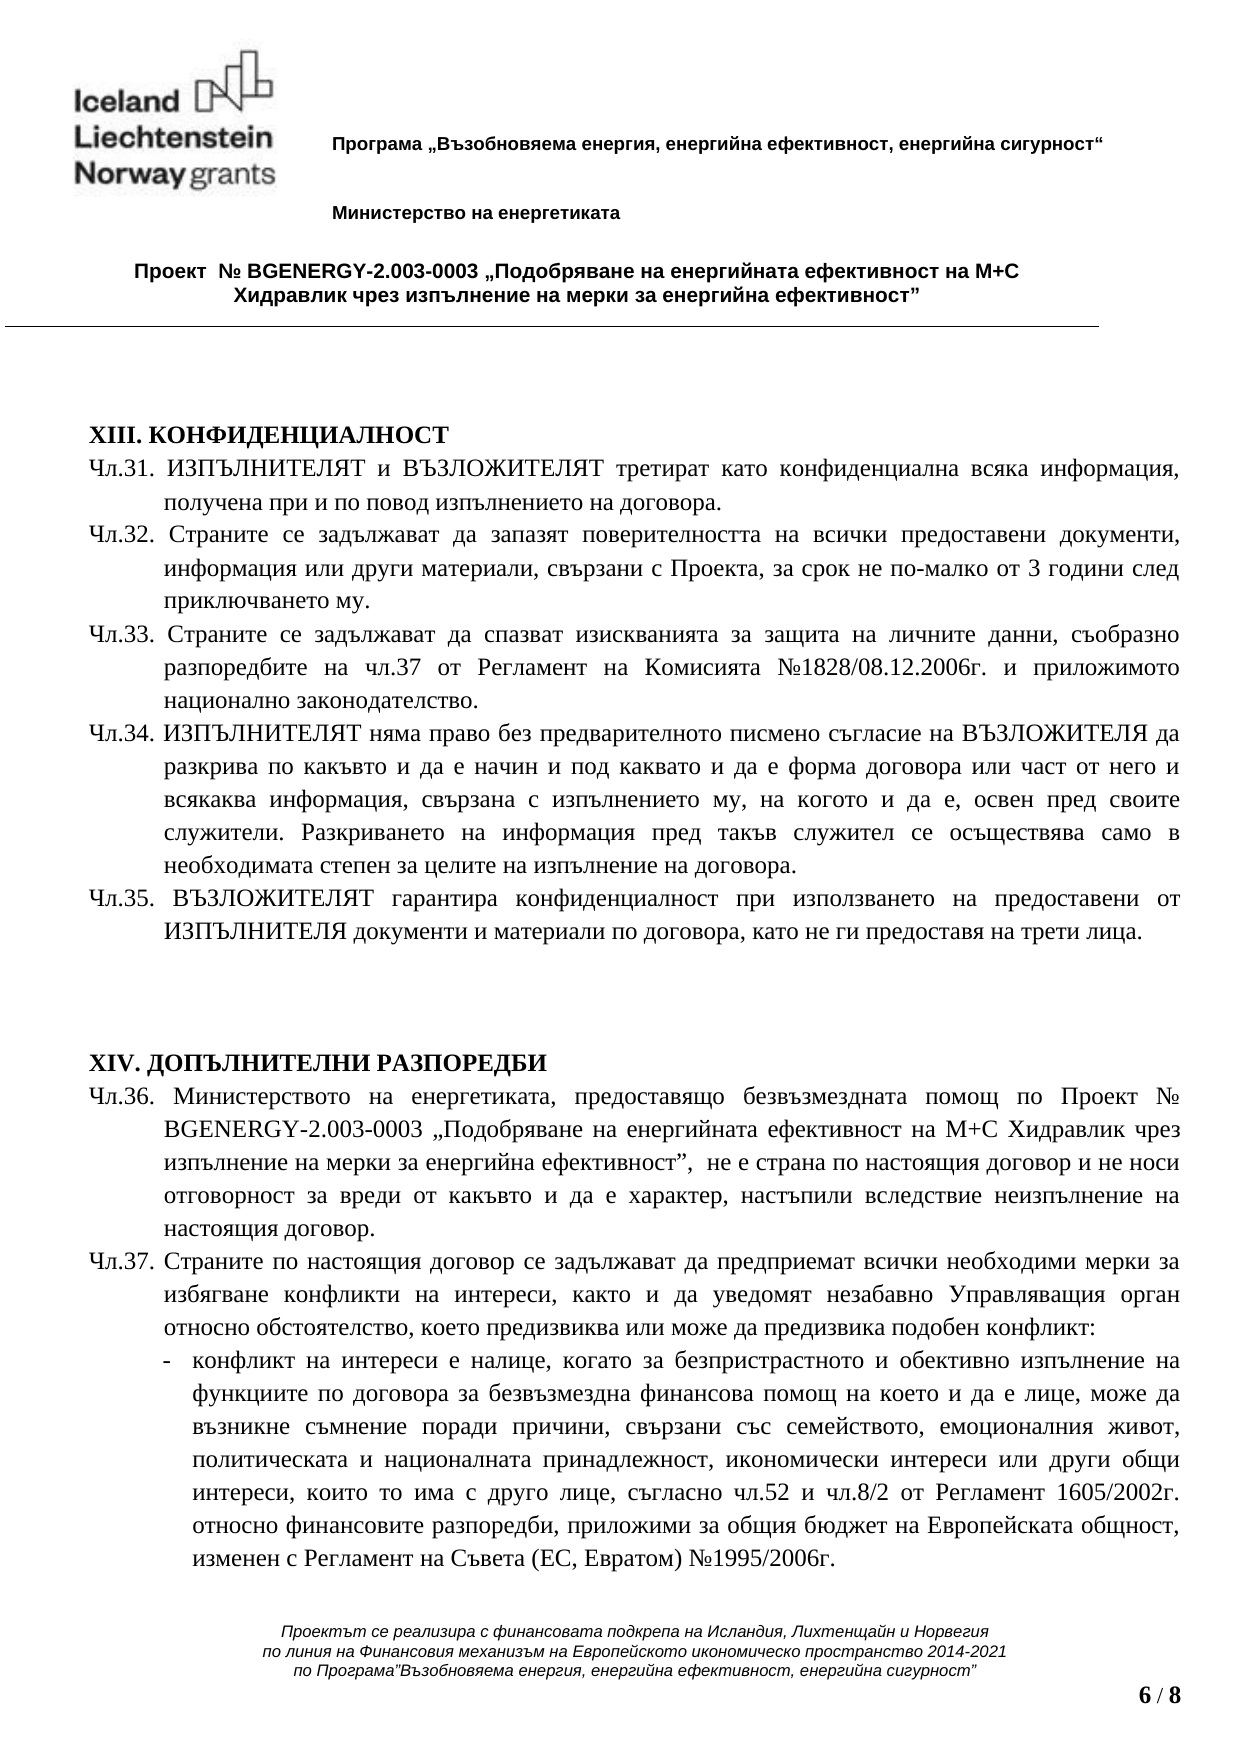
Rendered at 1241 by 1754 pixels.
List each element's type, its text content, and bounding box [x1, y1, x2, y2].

text Чл.33. Страните се задължават да спазват изискванията за защита на личните данни, съобразно разпоредбите на чл.37 от Регламент на Комисията №1828/08.12.2006г. и приложимото национално законодателство. [89, 619, 1181, 713]
text XІV. ДОПЪЛНИТЕЛНИ РАЗПОРЕДБИ [89, 1048, 1181, 1077]
text Чл.35. ВЪЗЛОЖИТЕЛЯТ гарантира конфиденциалност при използването на предоставени от ИЗПЪЛНИТЕЛЯ документи и материали по договора, като не ги предоставя на трети лица. [89, 883, 1181, 944]
text Чл.36. Министерството на енергетиката, предоставящо безвъзмездната помощ по Проект № BGENERGY-2.003-0003 „Подобряване на енергийната ефективност на М+С Хидравлик чрез изпълнение на мерки за енергийна ефективност”, не е страна по настоящия договор и не носи отговорност за вреди от какъвто и да е характер, настъпили вследствие неизпълнение на настоящия договор. [89, 1081, 1181, 1242]
text Чл.34. ИЗПЪЛНИТЕЛЯТ няма право без предварителното писмено съгласие на ВЪЗЛОЖИТЕЛЯ да разкрива по какъвто и да е начин и под каквато и да е форма договора или част от него и всякаква информация, свързана с изпълнението му, на когото и да е, освен пред своите служители. Разкриването на информация пред такъв служител се осъществява само в необходимата степен за целите на изпълнение на договора. [89, 718, 1181, 878]
list конфликт на интереси е налице, когато за безпристрастното и обективно изпълнение на функциите по договора за безвъзмездна финансова помощ на което и да е лице, може да възникне съмнение поради причини, свързани със семейството, емоционалния живот, политическата и националната принадлежност, икономически интереси или други общи интереси, които то има с друго лице, съгласно чл.52 и чл.8/2 от Регламент 1605/2002г. относно финансовите разпоредби, приложими за общия бюджет на Европейската общност, изменен с Регламент на Съвета (ЕС, Евратом) №1995/2006г. [162, 1345, 1181, 1572]
text ХІІІ. КОНФИДЕНЦИАЛНОСТ [89, 421, 1181, 449]
text Чл.31. ИЗПЪЛНИТЕЛЯТ и ВЪЗЛОЖИТЕЛЯТ третират като конфиденциална всяка информация, получена при и по повод изпълнението на договора. [89, 453, 1181, 515]
text Чл.32. Страните се задължават да запазят поверителността на всички предоставени документи, информация или други материали, свързани с Проекта, за срок не по-малко от 3 години след приключването му. [89, 519, 1181, 614]
text Чл.37. Страните по настоящия договор се задължават да предприемат всички необходими мерки за избягване конфликти на интереси, както и да уведомят незабавно Управляващия орган относно обстоятелство, което предизвиква или може да предизвика подобен конфликт: [89, 1246, 1181, 1341]
